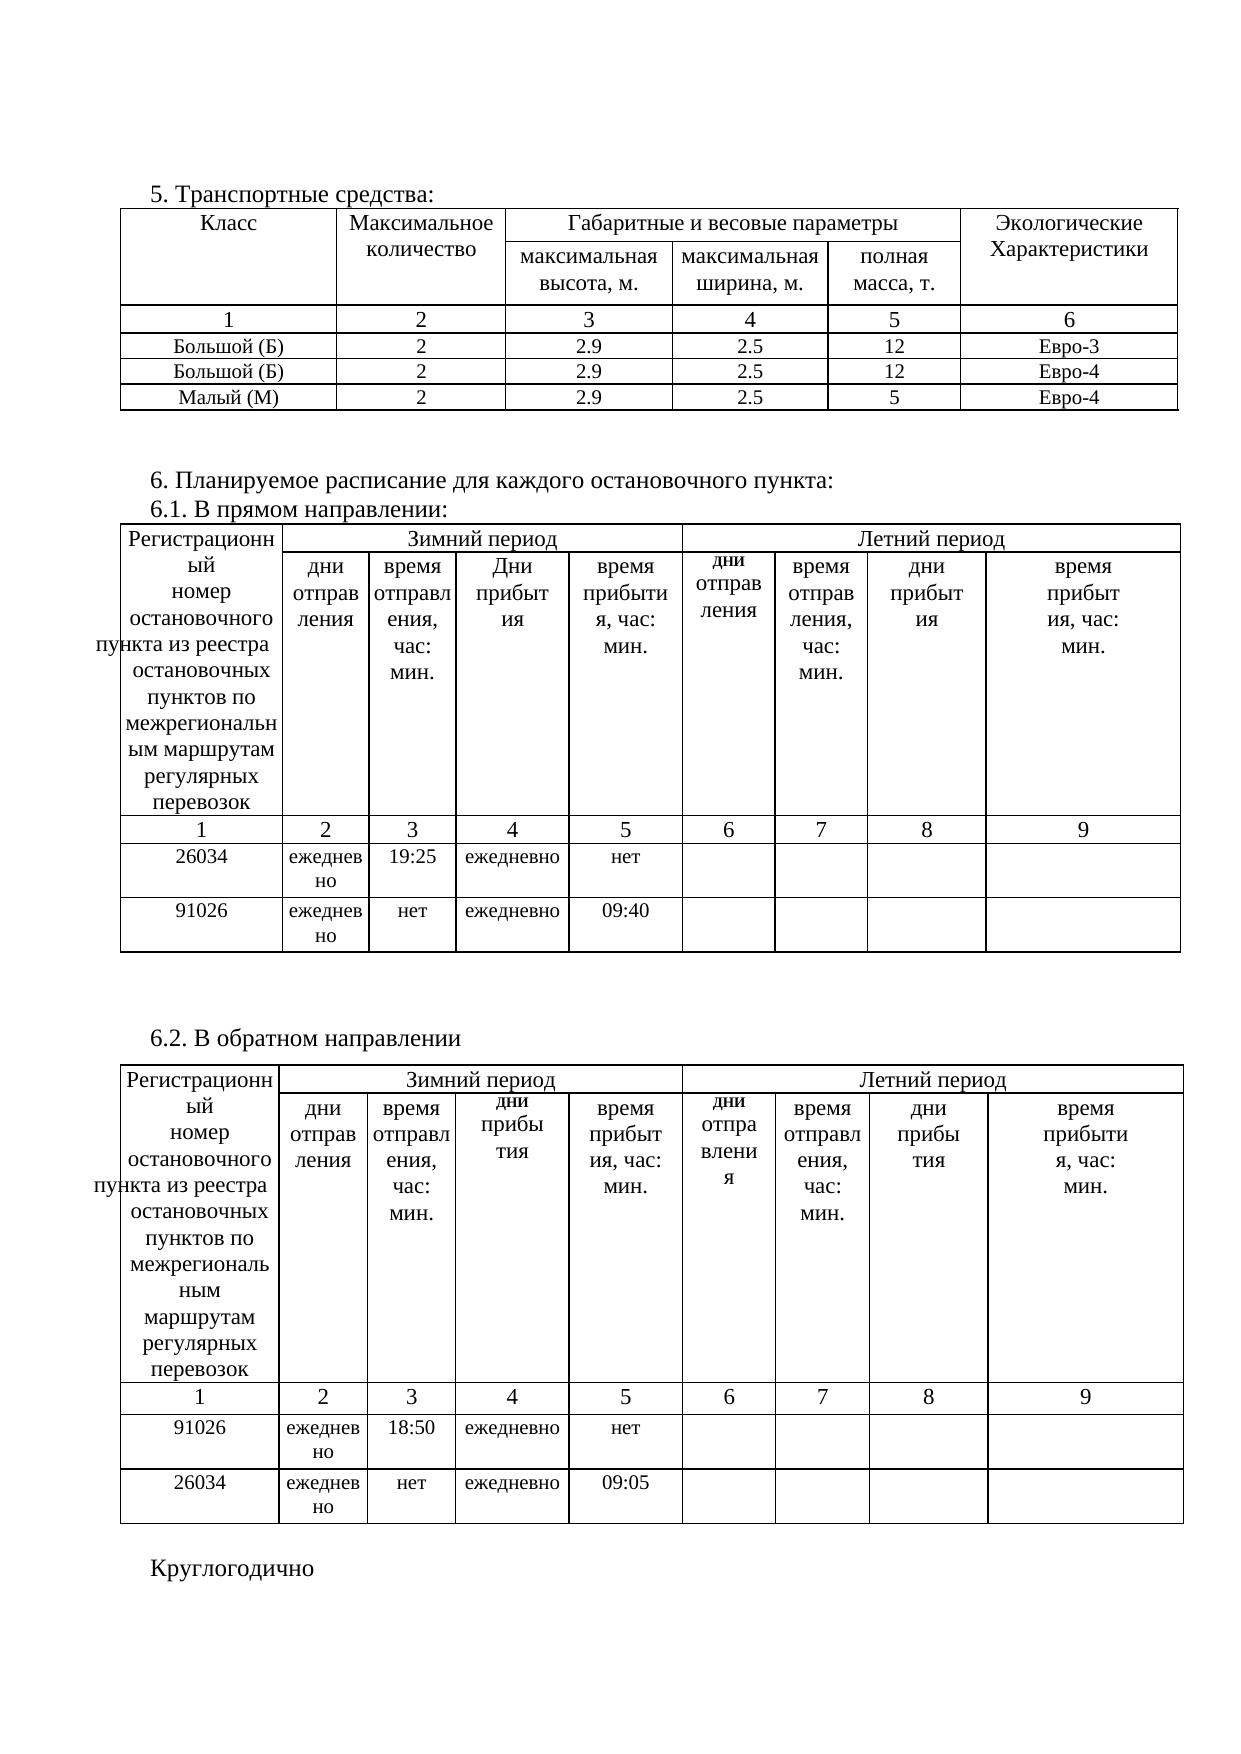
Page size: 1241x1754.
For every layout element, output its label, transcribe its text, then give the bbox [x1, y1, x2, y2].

table_cell максимальная ширина, м. [673, 242, 827, 304]
table_cell ДНИ отпра влени я [683, 1094, 775, 1382]
table_cell [987, 844, 1180, 897]
table_cell полная масса, т. [829, 242, 960, 304]
table_cell 5 [829, 306, 960, 332]
table_cell 2.9 [506, 359, 672, 383]
table_cell [870, 1415, 987, 1468]
table_cell [776, 1470, 869, 1522]
table_cell 2.5 [673, 359, 827, 383]
table_cell 2 [337, 334, 505, 358]
table_header Зимний период [283, 525, 682, 551]
table_header Регистрационный номер остановочного пункта из реестра остановочных пунктов по межрегиональным маршрутам регулярных перевозок [121, 525, 282, 814]
table_cell 2 [280, 1383, 367, 1414]
table_cell [776, 844, 867, 897]
table_cell [683, 898, 774, 951]
table_cell 2 [283, 816, 368, 842]
table_cell Евро-4 [961, 359, 1177, 383]
text 6. Планируемое расписание для каждого остановочного пункта: [150, 466, 1090, 494]
table_cell максимальная высота, м. [506, 242, 672, 304]
table_cell 6 [683, 816, 774, 842]
table_cell ежедневно [283, 844, 368, 897]
table_cell 6 [961, 306, 1177, 332]
table_cell 9 [987, 816, 1180, 842]
table_cell нет [370, 898, 455, 951]
table_cell [989, 1470, 1183, 1522]
table_header Регистрационный номер остановочного пункта из реестра остановочных пунктов по межрегиональным маршрутам регулярных перевозок [121, 1066, 278, 1382]
table_cell время отправл ения, час: мин. [776, 1094, 869, 1382]
table_cell 19:25 [370, 844, 455, 897]
table_cell 91026 [121, 1415, 278, 1468]
text Круглогодично [150, 1553, 1090, 1582]
table_cell 5 [570, 1383, 682, 1414]
table_cell время прибыт ия, час: мин. [987, 553, 1180, 814]
table_header Зимний период [280, 1066, 682, 1092]
table_cell 2 [337, 306, 505, 332]
table_cell время отправл ения, час: мин. [368, 1094, 455, 1382]
table_cell время прибыти я, час: мин. [570, 553, 682, 814]
table_header Максимальное количество [337, 209, 505, 304]
table_cell 4 [456, 1383, 568, 1414]
table_cell дни прибыт ия [868, 553, 985, 814]
table_cell 1 [121, 1383, 278, 1414]
table_cell ежедневно [457, 898, 568, 951]
table_cell 18:50 [368, 1415, 455, 1468]
table_cell дни прибы тия [870, 1094, 987, 1382]
table_cell [987, 898, 1180, 951]
table_cell ежедневно [456, 1470, 568, 1522]
table_header Летний период [683, 525, 1180, 551]
table_cell [776, 898, 867, 951]
table_cell 09:40 [570, 898, 682, 951]
table_cell 2.9 [506, 334, 672, 358]
table_cell 12 [829, 334, 960, 358]
table_cell [683, 1415, 775, 1468]
table_cell 3 [370, 816, 455, 842]
table_cell Дни прибыт ия [457, 553, 568, 814]
table_cell 2.5 [673, 334, 827, 358]
text 5. Транспортные средства: [150, 179, 1090, 207]
table_cell время прибыти я, час: мин. [989, 1094, 1183, 1382]
table_cell 91026 [121, 898, 282, 951]
table_cell 2 [337, 385, 505, 409]
table_cell Большой (Б) [121, 359, 336, 383]
table_cell 2 [337, 359, 505, 383]
table_cell ежедневно [283, 898, 368, 951]
table_cell 26034 [121, 1470, 278, 1522]
table_cell [776, 1415, 869, 1468]
table_cell нет [368, 1470, 455, 1522]
table_cell ежедневно [456, 1415, 568, 1468]
table_cell 12 [829, 359, 960, 383]
table_cell Большой (Б) [121, 334, 336, 358]
table_cell 26034 [121, 844, 282, 897]
table_cell 8 [868, 816, 985, 842]
table_cell [868, 898, 985, 951]
table_cell ДНИ прибы тия [456, 1094, 568, 1382]
table_cell [683, 1470, 775, 1522]
table_cell нет [570, 844, 682, 897]
table_cell ежедневно [457, 844, 568, 897]
table_cell 7 [776, 1383, 869, 1414]
table_cell 3 [506, 306, 672, 332]
table_cell [870, 1470, 987, 1522]
table_header Летний период [683, 1066, 1183, 1092]
table_cell ДНИ отправ ления [683, 553, 774, 814]
table_cell ежедневно [280, 1415, 367, 1468]
table_cell Малый (М) [121, 385, 336, 409]
table_cell нет [570, 1415, 682, 1468]
table_cell Евро-4 [961, 385, 1177, 409]
table_cell дни отправ ления [280, 1094, 367, 1382]
table_cell 4 [673, 306, 827, 332]
table_cell 5 [570, 816, 682, 842]
table_cell 6 [683, 1383, 775, 1414]
table_header Габаритные и весовые параметры [506, 209, 960, 241]
text 6.2. В обратном направлении [150, 1023, 1090, 1052]
table_cell 1 [121, 816, 282, 842]
text 6.1. В прямом направлении: [150, 494, 1090, 523]
table_cell 7 [776, 816, 867, 842]
table_cell время прибыт ия, час: мин. [570, 1094, 682, 1382]
table_cell 1 [121, 306, 336, 332]
table_cell 5 [829, 385, 960, 409]
table_header Экологические Характеристики [961, 209, 1177, 304]
table_cell 8 [870, 1383, 987, 1414]
table_cell 3 [368, 1383, 455, 1414]
table_cell время отправ ления, час: мин. [776, 553, 867, 814]
table_cell [868, 844, 985, 897]
table_cell 2.9 [506, 385, 672, 409]
table_cell [683, 844, 774, 897]
table_cell ежедневно [280, 1470, 367, 1522]
table_cell время отправл ения, час: мин. [370, 553, 455, 814]
table_header Класс [121, 209, 336, 304]
table_cell Евро-3 [961, 334, 1177, 358]
table_cell 9 [989, 1383, 1183, 1414]
table_cell дни отправ ления [283, 553, 368, 814]
table_cell 09:05 [570, 1470, 682, 1522]
table_cell [989, 1415, 1183, 1468]
table_cell 2.5 [673, 385, 827, 409]
table_cell 4 [457, 816, 568, 842]
